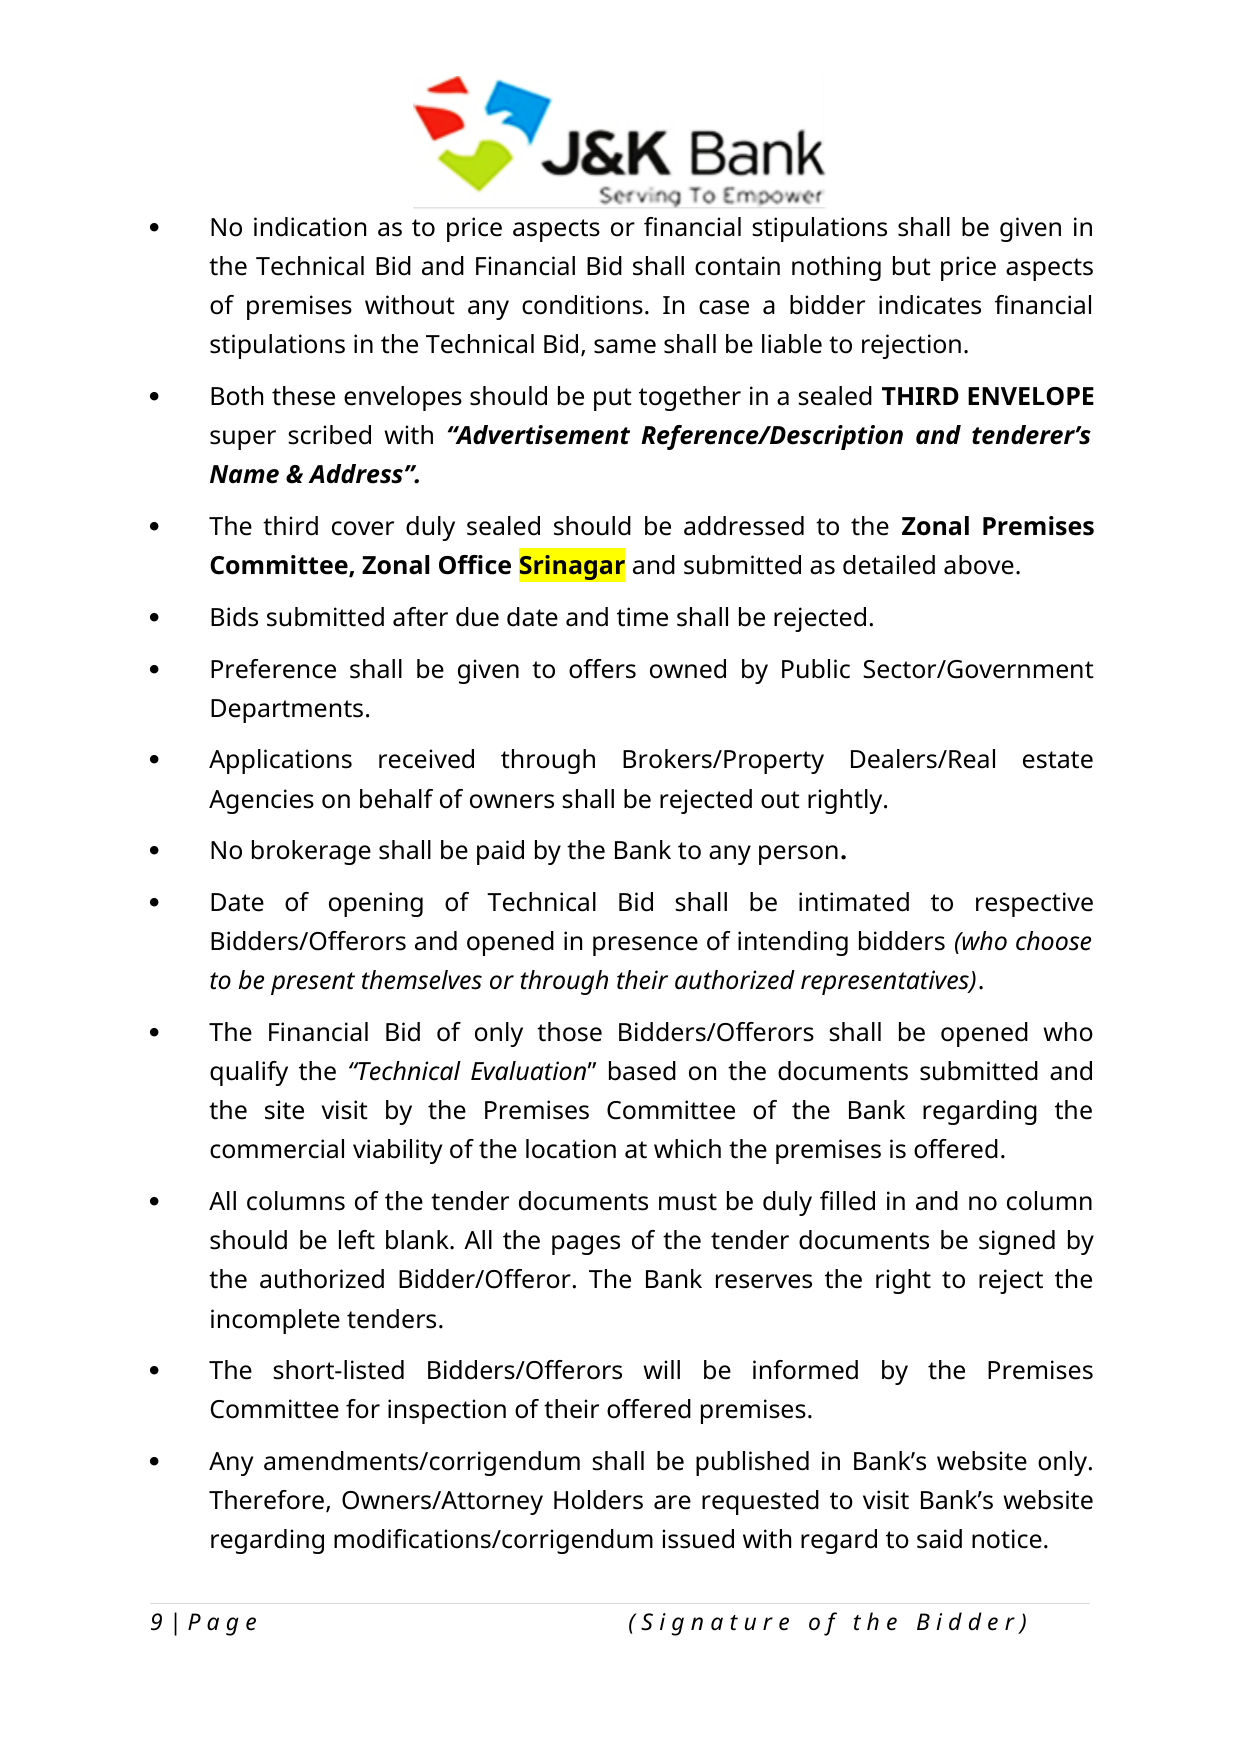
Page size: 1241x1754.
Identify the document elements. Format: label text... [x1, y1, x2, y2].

list Both these envelopes should be put together in a sealed THIRD ENVELOPE super scribed with “Advertisement Reference/Description and tenderer’s Name & Address”. [150, 379, 1095, 491]
list Bids submitted after due date and time shall be rejected. [150, 599, 1095, 634]
list Preference shall be given to offers owned by Public Sector/Government Departments. [150, 651, 1095, 724]
list The Financial Bid of only those Bidders/Offerors shall be opened who qualify the “Technical Evaluation” based on the documents submitted and the site visit by the Premises Committee of the Bank regarding the commercial viability of the location at which the premises is offered. [150, 1014, 1095, 1166]
list No brokerage shall be paid by the Bank to any person. [150, 833, 1095, 867]
list The third cover duly sealed should be addressed to the Zonal Premises Committee, Zonal Office Srinagar and submitted as detailed above. [150, 509, 1095, 582]
list Any amendments/corrigendum shall be published in Bank’s website only. Therefore, Owners/Attorney Holders are requested to visit Bank’s website regarding modifications/corrigendum issued with regard to said notice. [150, 1444, 1095, 1556]
list All columns of the tender documents must be duly filled in and no column should be left blank. All the pages of the tender documents be signed by the authorized Bidder/Offeror. The Bank reserves the right to reject the incomplete tenders. [150, 1184, 1095, 1335]
list The short-listed Bidders/Offerors will be informed by the Premises Committee for inspection of their offered premises. [150, 1353, 1095, 1426]
list Applications received through Brokers/Property Dealers/Real estate Agencies on behalf of owners shall be rejected out rightly. [150, 742, 1095, 815]
list No indication as to price aspects or financial stipulations shall be given in the Technical Bid and Financial Bid shall contain nothing but price aspects of premises without any conditions. In case a bidder indicates financial stipulations in the Technical Bid, same shall be liable to rejection. [150, 209, 1095, 361]
list Date of opening of Technical Bid shall be intimated to respective Bidders/Offerors and opened in presence of intending bidders (who choose to be present themselves or through their authorized representatives). [150, 884, 1095, 997]
picture [413, 76, 828, 210]
